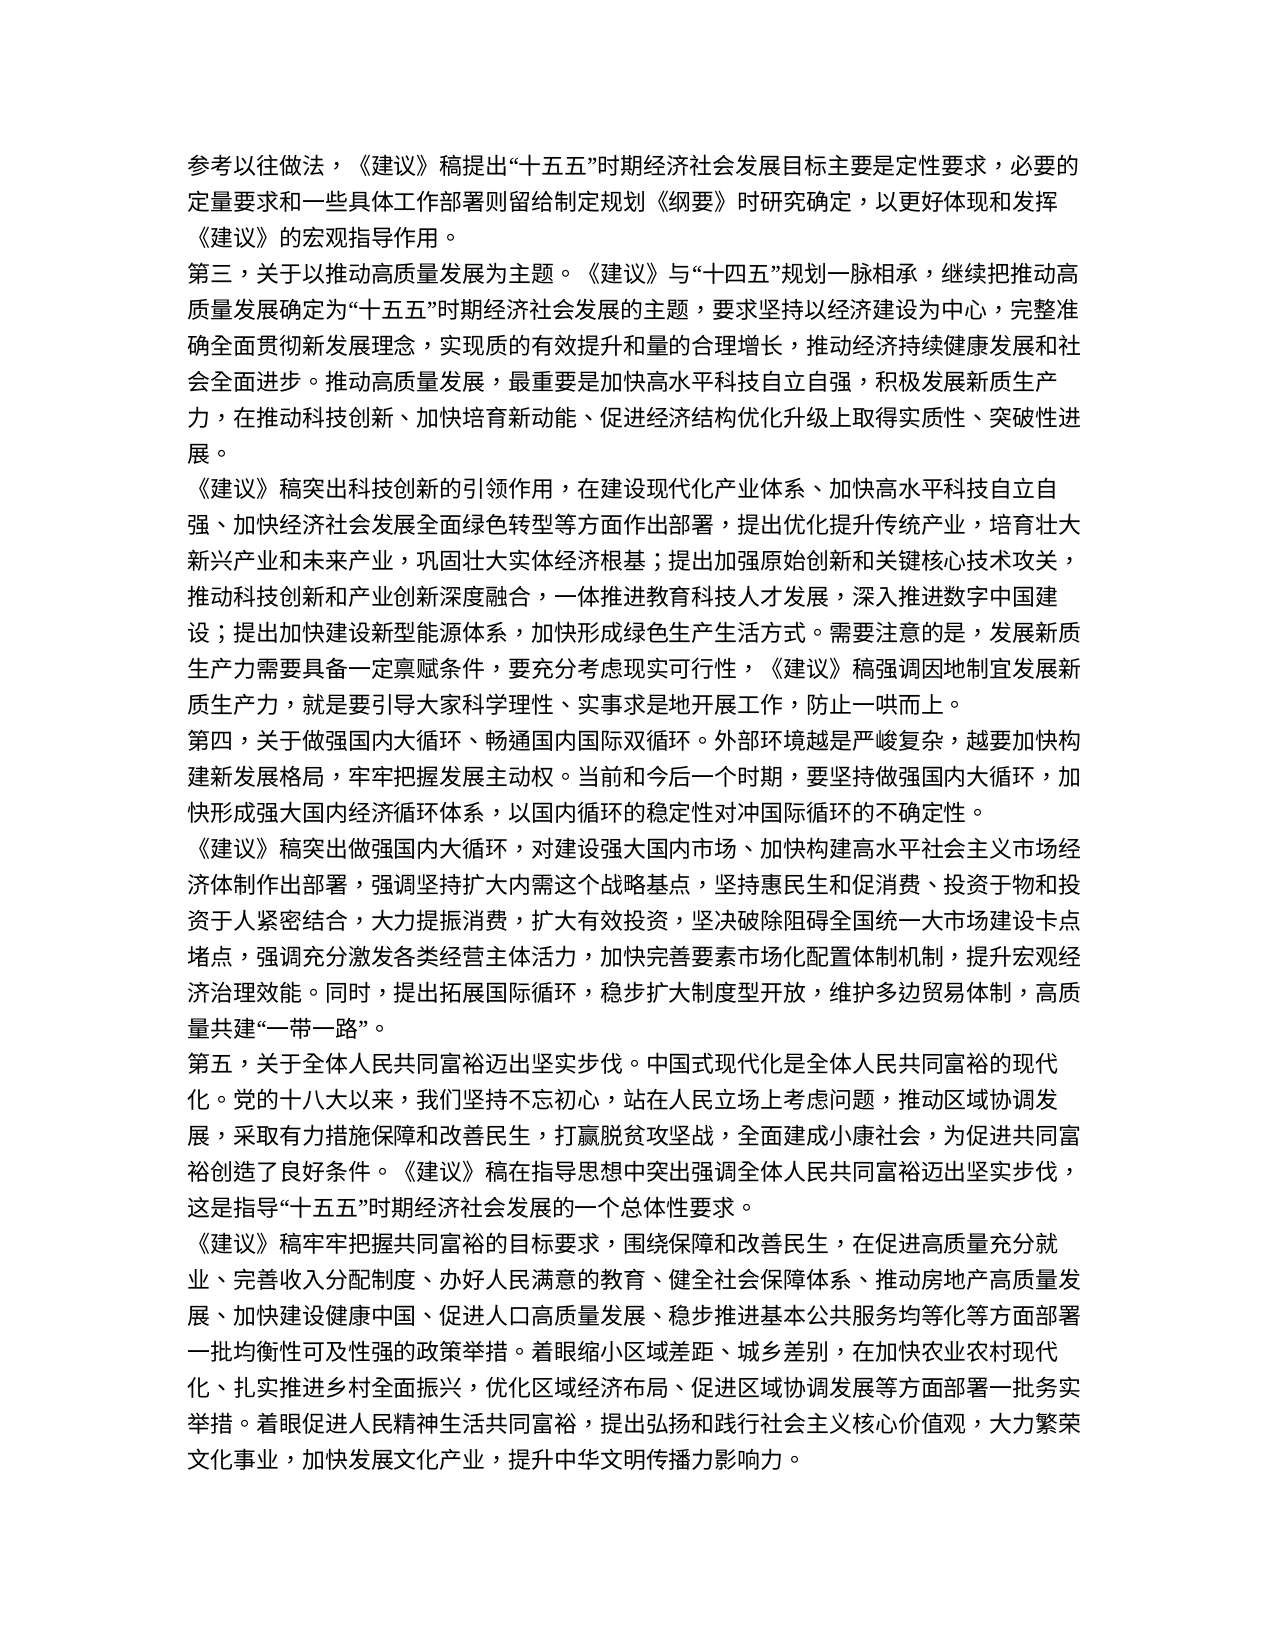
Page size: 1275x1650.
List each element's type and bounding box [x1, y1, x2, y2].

text [187, 150, 1087, 1475]
